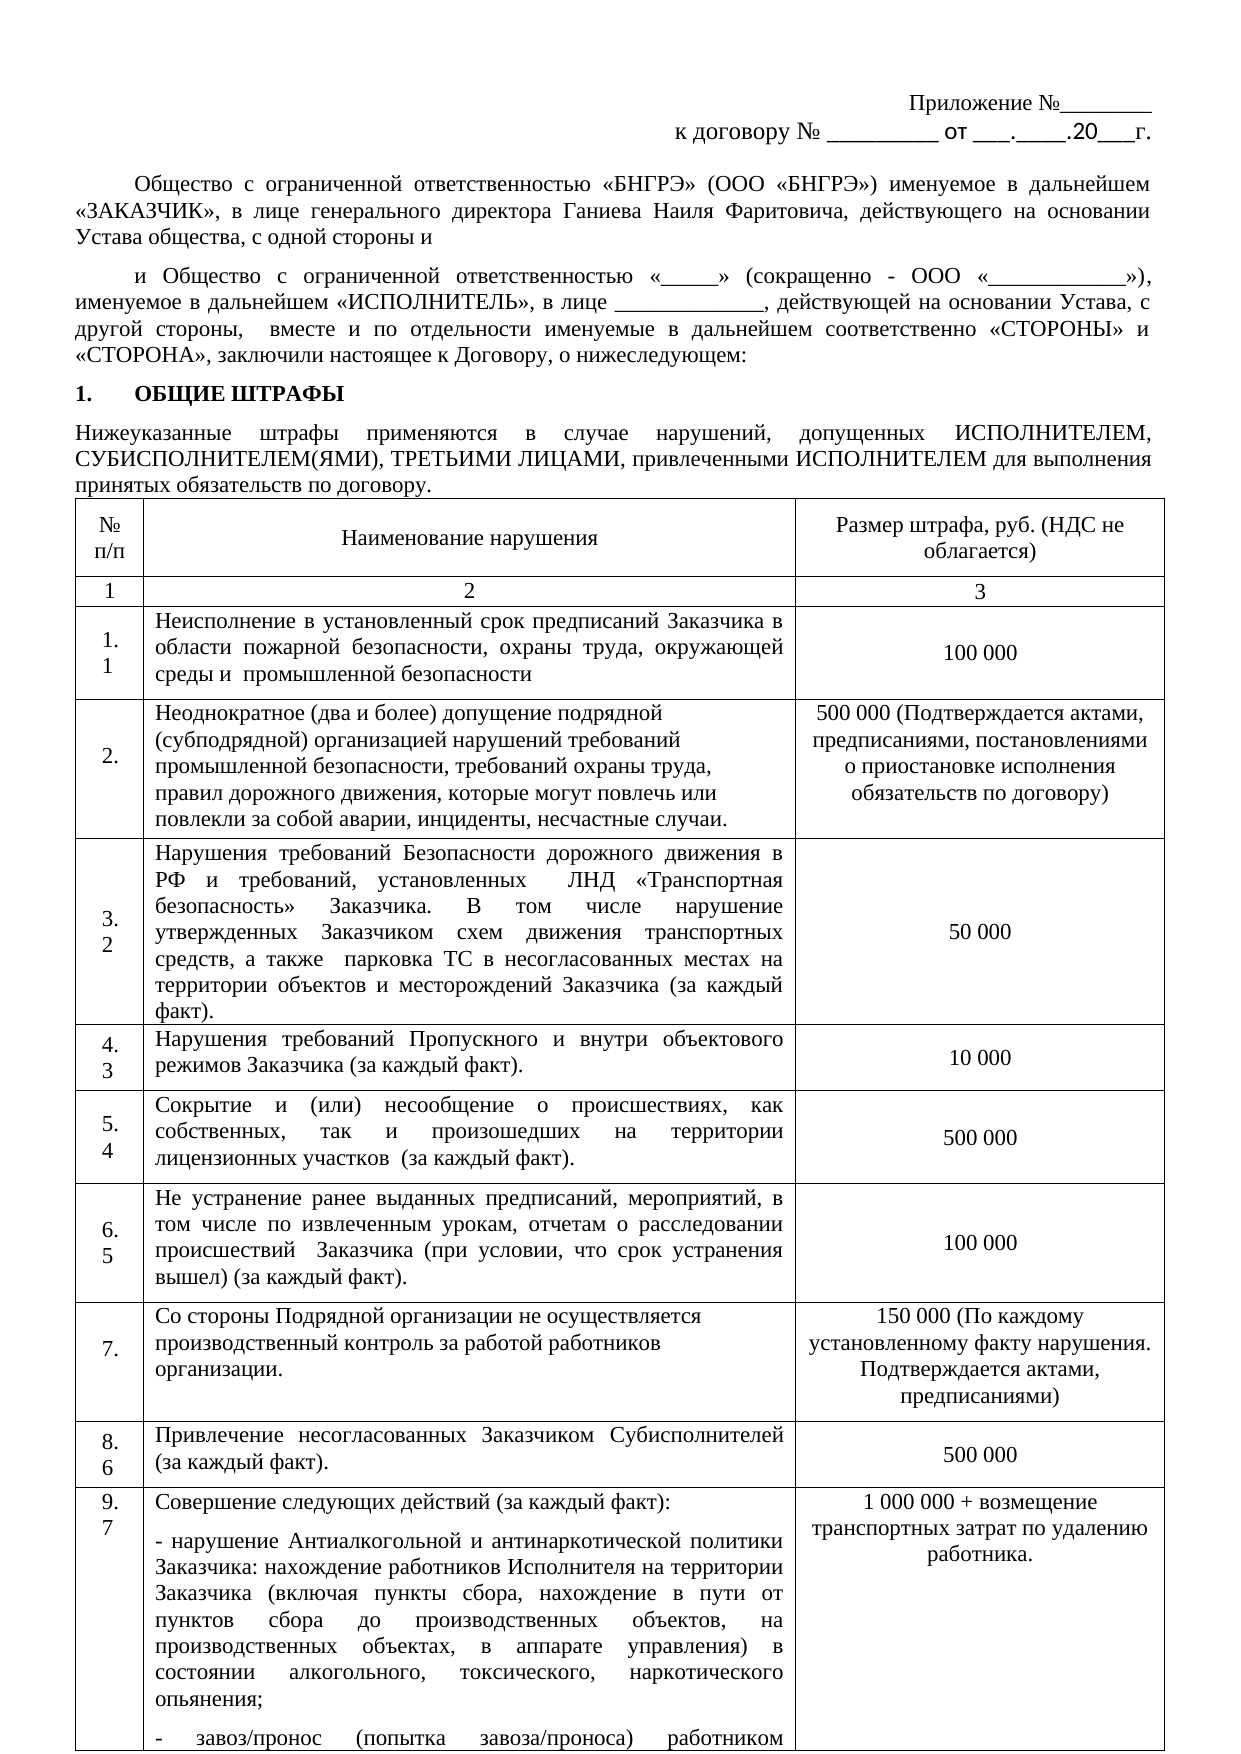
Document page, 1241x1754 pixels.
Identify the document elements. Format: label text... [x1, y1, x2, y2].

table_cell 100 000 [796, 1184, 1164, 1302]
table_cell Со стороны Подрядной организации не осуществляется производственный контроль за работой работников организации. [144, 1303, 795, 1421]
table_cell 10 000 [796, 1025, 1164, 1090]
text Общество с ограниченной ответственностью «БНГРЭ» (ООО «БНГРЭ») именуемое в дальнейшем «ЗАКАЗЧИК», в лице генерального директора Ганиева Наиля Фаритовича, действующего на основании Устава общества, с одной стороны и [75, 171, 1152, 249]
table_cell [76, 700, 143, 838]
table_cell 3 [796, 577, 1164, 606]
table_cell 3 [76, 1025, 143, 1090]
table_cell 5 [76, 1184, 143, 1302]
table_cell 1 [76, 577, 143, 606]
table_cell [796, 1488, 1164, 1750]
table_cell 100 000 [796, 607, 1164, 698]
table_cell 500 000 (Подтверждается актами, предписаниями, постановлениями о приостановке исполнения обязательств по договору) [796, 700, 1164, 838]
table_cell [76, 1303, 143, 1421]
text Приложение №________ [75, 89, 1152, 115]
table_cell Нарушения требований Безопасности дорожного движения в РФ и требований, установленных ЛНД «Транспортная безопасность» Заказчика. В том числе нарушение утвержденных Заказчиком схем движения транспортных средств, а также парковка ТС в несогласованных местах на территории объектов и месторождений Заказчика (за каждый факт). [144, 839, 795, 1024]
table_header Размер штрафа, руб. (НДС не облагается) [796, 499, 1164, 576]
list Общие штрафы [75, 380, 1152, 406]
table_cell 2 [144, 577, 795, 606]
table_cell 7 [76, 1488, 143, 1750]
text Нижеуказанные штрафы применяются в случае нарушений, допущенных ИСПОЛНИТЕЛЕМ, СубИСПОЛНИТЕЛЕМ(Ями), Третьими Лицами, привлеченными ИСПОЛНИТЕЛЕМ для выполнения принятых обязательств по договору. [75, 419, 1152, 498]
table_cell 500 000 [796, 1091, 1164, 1183]
table_cell Неоднократное (два и более) допущение подрядной (субподрядной) организацией нарушений требований промышленной безопасности, требований охраны труда, правил дорожного движения, которые могут повлечь или повлекли за собой аварии, инциденты, несчастные случаи. [144, 700, 795, 838]
table_cell Нарушения требований Пропускного и внутри объектового режимов Заказчика (за каждый факт). [144, 1025, 795, 1090]
table_cell 1 [76, 607, 143, 698]
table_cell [144, 1488, 795, 1750]
text к договору № _________ от ___.____.20___г. [75, 115, 1152, 146]
table_cell Неисполнение в установленный срок предписаний Заказчика в области пожарной безопасности, охраны труда, окружающей среды и промышленной безопасности [144, 607, 795, 698]
table_header Наименование нарушения [144, 499, 795, 576]
table_cell 50 000 [796, 839, 1164, 1024]
table_cell Не устранение ранее выданных предписаний, мероприятий, в том числе по извлеченным урокам, отчетам о расследовании происшествий Заказчика (при условии, что срок устранения вышел) (за каждый факт). [144, 1184, 795, 1302]
table_cell 500 000 [796, 1422, 1164, 1487]
table_cell 6 [76, 1422, 143, 1487]
table_cell 2 [76, 839, 143, 1024]
text и Общество с ограниченной ответственностью «_____» (сокращенно - ООО «____________»), именуемое в дальнейшем «ИСПОЛНИТЕЛЬ», в лице _____________, действующей на основании Устава, с другой стороны, вместе и по отдельности именуемые в дальнейшем соответственно «СТОРОНЫ» и «СТОРОНА», заключили настоящее к Договору, о нижеследующем: [75, 262, 1152, 367]
table_cell Сокрытие и (или) несообщение о происшествиях, как собственных, так и произошедших на территории лицензионных участков (за каждый факт). [144, 1091, 795, 1183]
table_header № п/п [76, 499, 143, 576]
table_cell Привлечение несогласованных Заказчиком Субисполнителей (за каждый факт). [144, 1422, 795, 1487]
table_cell 4 [76, 1091, 143, 1183]
table_cell 150 000 (По каждому установленному факту нарушения. Подтверждается актами, предписаниями) [796, 1303, 1164, 1421]
